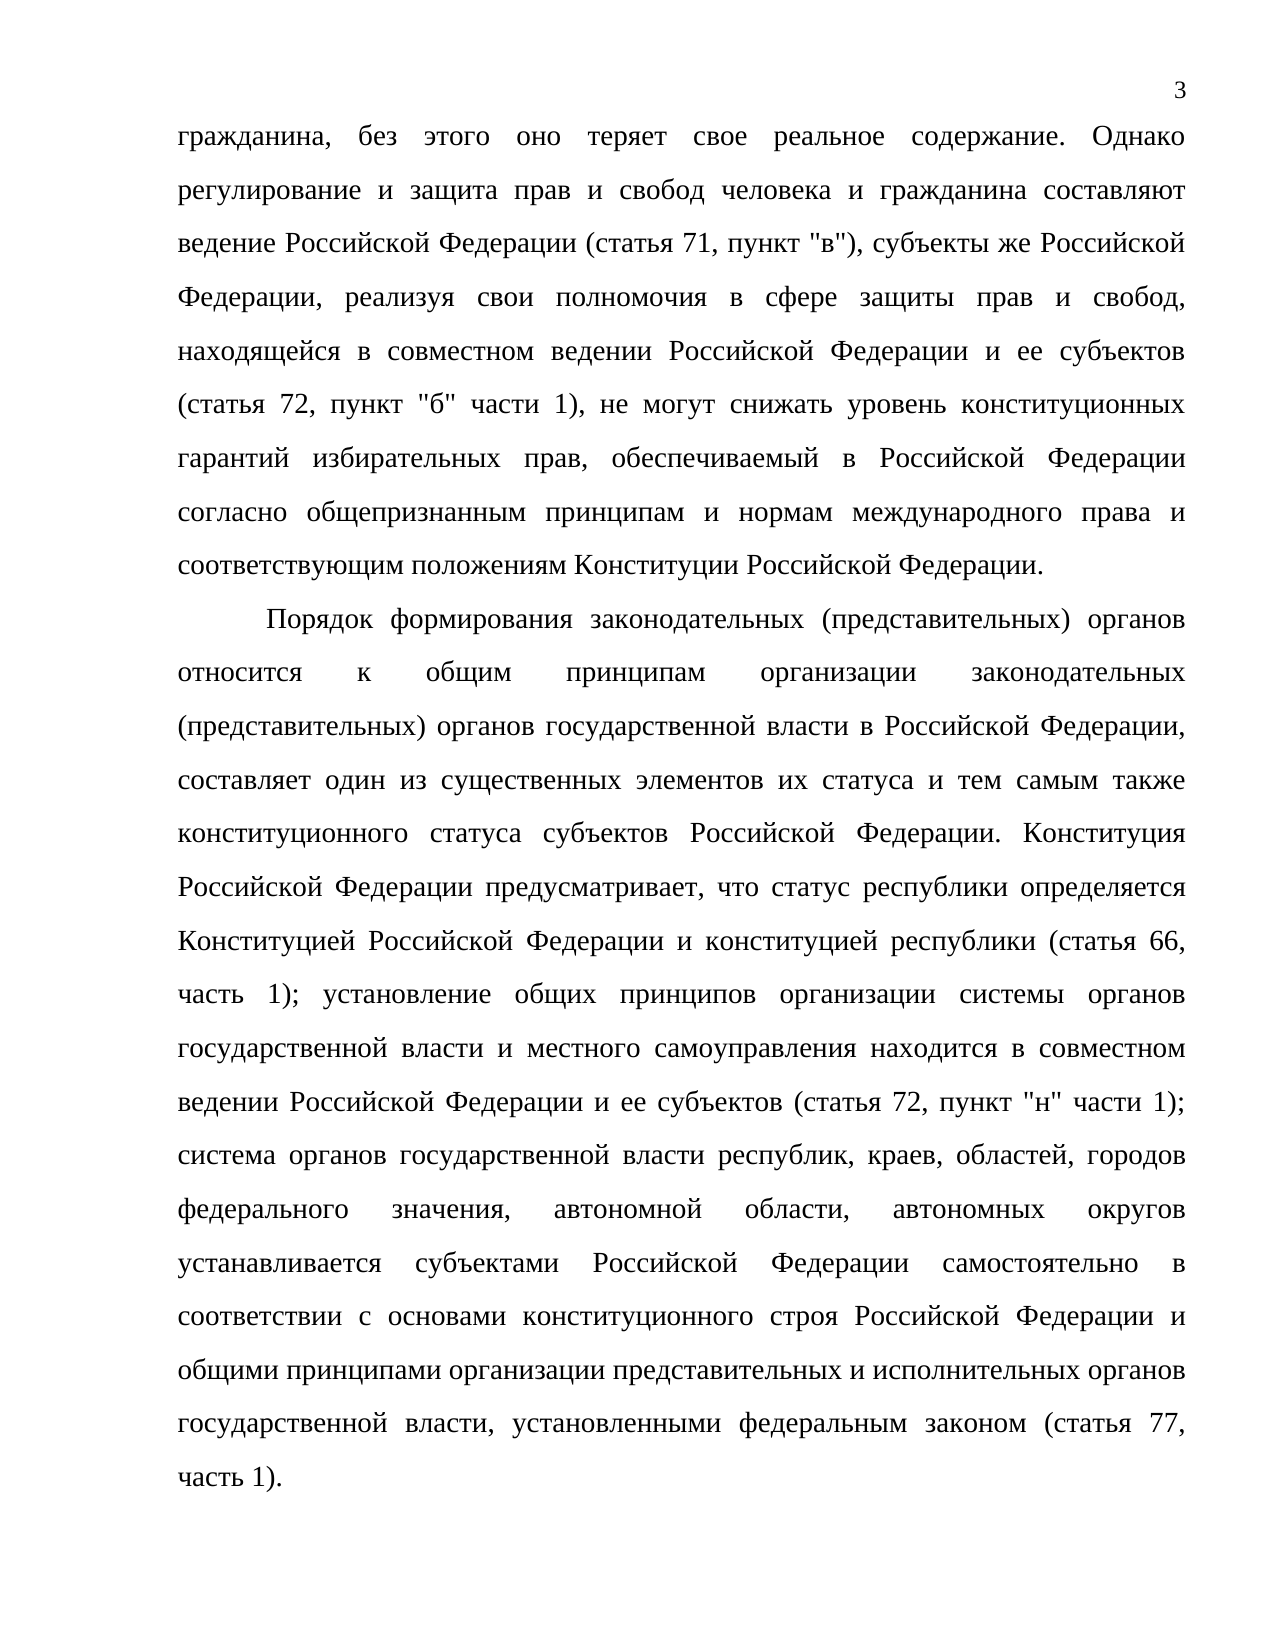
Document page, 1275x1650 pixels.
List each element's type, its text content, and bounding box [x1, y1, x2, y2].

text Порядок формирования законодательных (представительных) органов относится к общим принципам организации законодательных (представительных) органов государственной власти в Российской Федерации, составляет один из существенных элементов их статуса и тем самым также конституционного статуса субъектов Российской Федерации. Конституция Российской Федерации предусматривает, что статус республики определяется Конституцией Российской Федерации и конституцией республики (статья 66, часть 1); установление общих принципов организации системы органов государственной власти и местного самоуправления находится в совместном ведении Российской Федерации и ее субъектов (статья 72, пункт "н" части 1); система органов государственной власти республик, краев, областей, городов федерального значения, автономной области, автономных округов устанавливается субъектами Российской Федерации самостоятельно в соответствии с основами конституционного строя Российской Федерации и общими принципами организации представительных и исполнительных органов государственной власти, установленными федеральным законом (статья 77, часть 1). [177, 601, 1186, 1493]
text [177, 118, 1186, 581]
